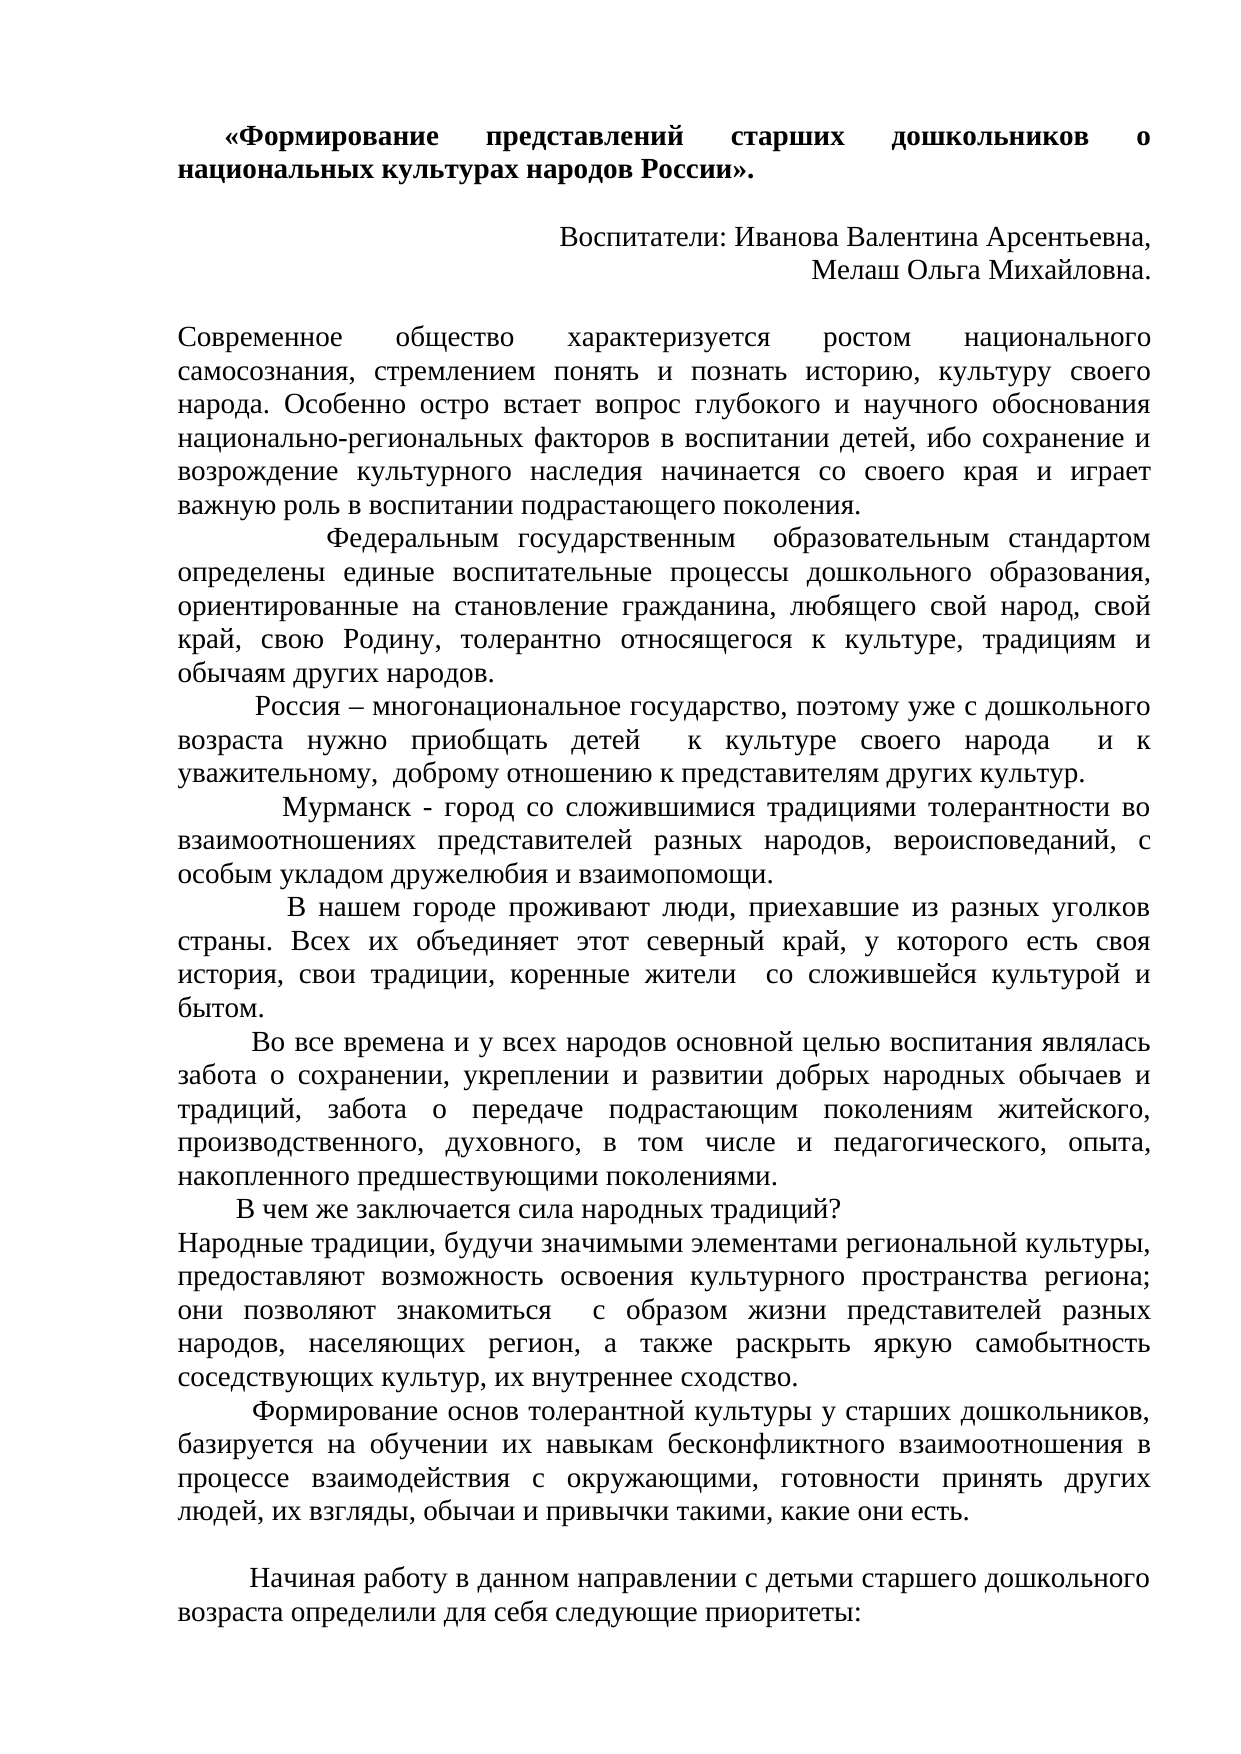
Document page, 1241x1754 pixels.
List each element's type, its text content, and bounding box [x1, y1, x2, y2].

text Формирование основ толерантной культуры у старших дошкольников, базируется на обучении их навыкам бесконфликтного взаимоотношения в процессе взаимодействия с окружающими, готовности принять других людей, их взгляды, обычаи и привычки такими, какие они есть. [177, 1393, 1152, 1527]
text В чем же заключается сила народных традиций? [177, 1191, 1152, 1225]
text Мелаш Ольга Михайловна. [177, 252, 1152, 286]
text Во все времена и у всех народов основной целью воспитания являлась забота о сохранении, укреплении и развитии добрых народных обычаев и традиций, забота о передаче подрастающим поколениям житейского, производственного, духовного, в том числе и педагогического, опыта, накопленного предшествующими поколениями. [177, 1024, 1152, 1191]
text Федеральным государственным образовательным стандартом определены единые воспитательные процессы дошкольного образования, ориентированные на становление гражданина, любящего свой народ, свой край, свою Родину, толерантно относящегося к культуре, традициям и обычаям других народов. [177, 521, 1152, 688]
text Начиная работу в данном направлении с детьми старшего дошкольного возраста определили для себя следующие приоритеты: [177, 1560, 1152, 1627]
text «Формирование представлений старших дошкольников о национальных культурах народов России». [177, 118, 1152, 185]
text Современное общество характеризуется ростом национального самосознания, стремлением понять и познать историю, культуру своего народа. Особенно остро встает вопрос глубокого и научного обоснования национально-региональных факторов в воспитании детей, ибо сохранение и возрождение культурного наследия начинается со своего края и играет важную роль в воспитании подрастающего поколения. [177, 319, 1152, 521]
text В нашем городе проживают люди, приехавшие из разных уголков страны. Всех их объединяет этот северный край, у которого есть своя история, свои традиции, коренные жители со сложившейся культурой и бытом. [177, 889, 1152, 1024]
text Россия – многонациональное государство, поэтому уже с дошкольного возраста нужно приобщать детей к культуре своего народа и к уважительному, доброму отношению к представителям других культур. [177, 688, 1152, 789]
text Мурманск - город со сложившимися традициями толерантности во взаимоотношениях представителей разных народов, вероисповеданий, с особым укладом дружелюбия и взаимопомощи. [177, 789, 1152, 889]
text Народные традиции, будучи значимыми элементами региональной культуры, предоставляют возможность освоения культурного пространства региона; они позволяют знакомиться с образом жизни представителей разных народов, населяющих регион, а также раскрыть яркую самобытность соседствующих культур, их внутреннее сходство. [177, 1225, 1152, 1393]
text Воспитатели: Иванова Валентина Арсентьевна, [177, 219, 1152, 252]
